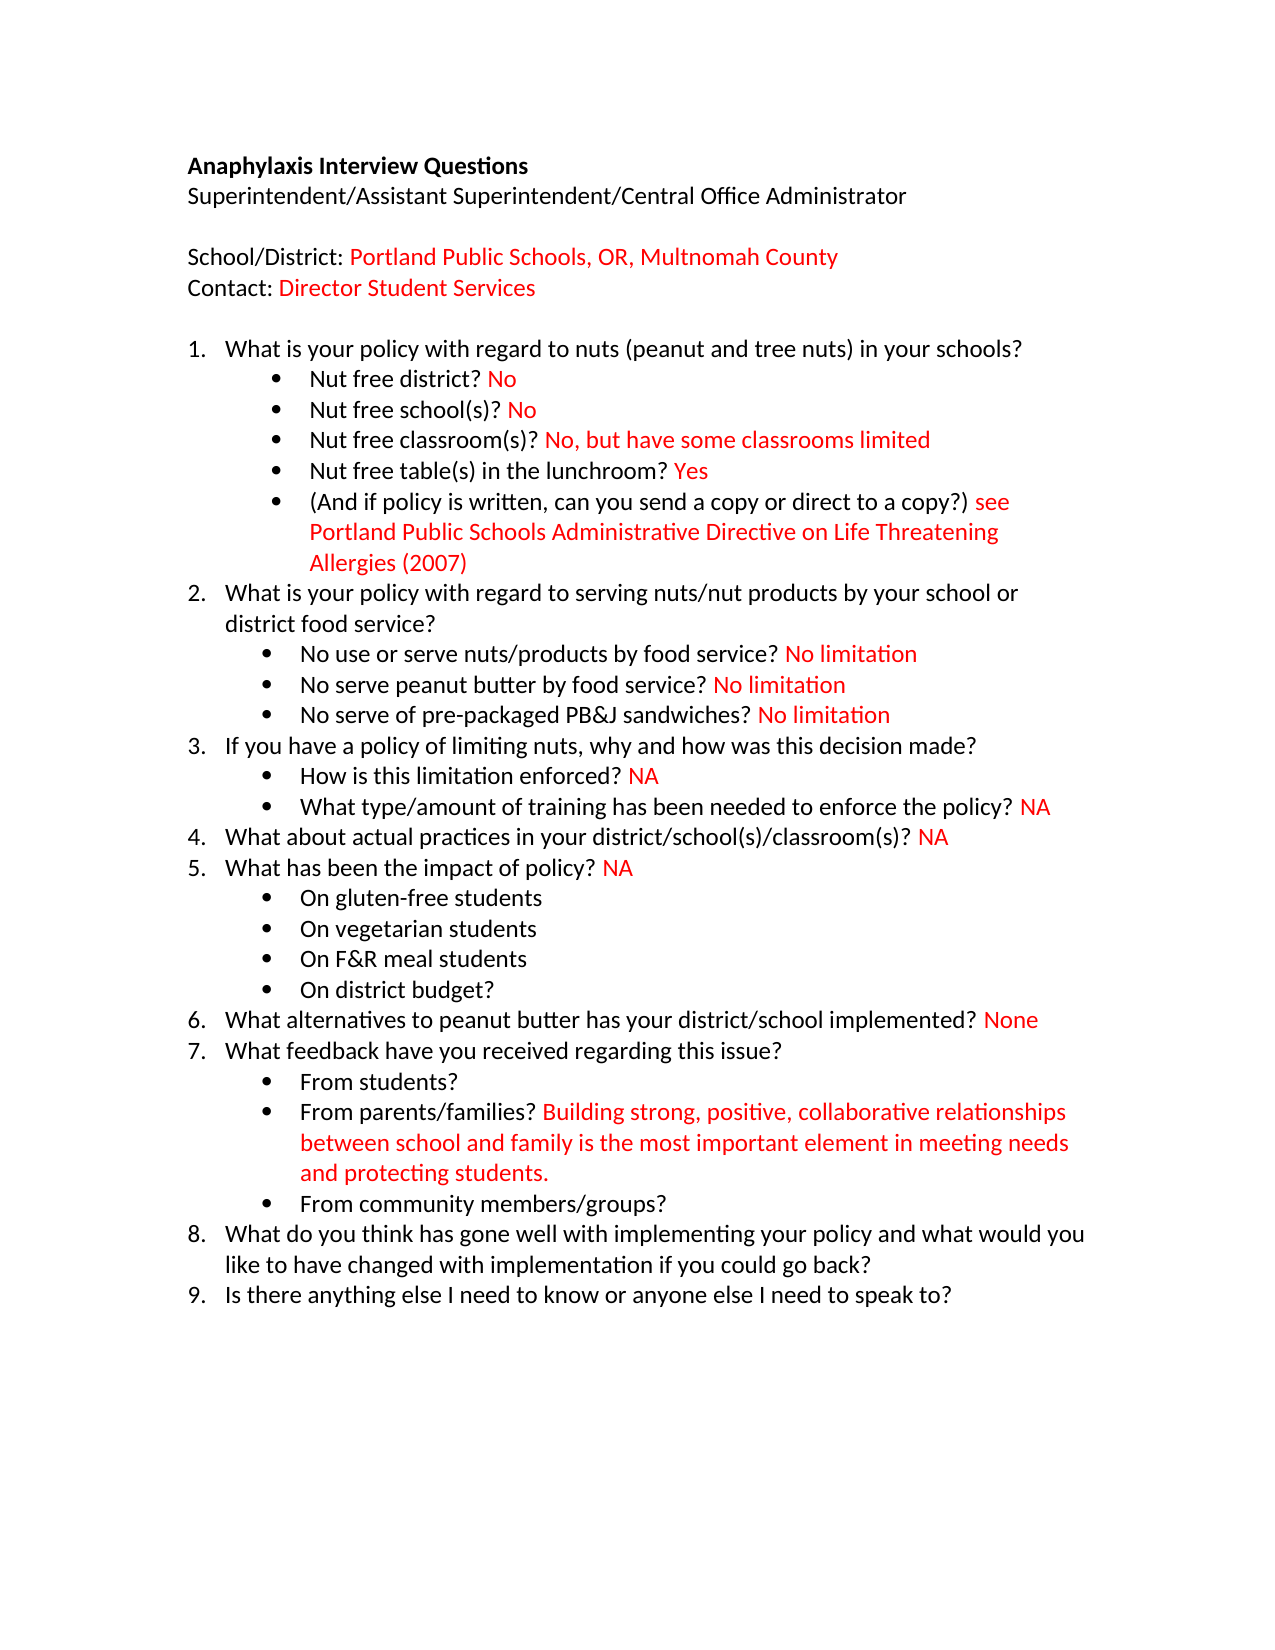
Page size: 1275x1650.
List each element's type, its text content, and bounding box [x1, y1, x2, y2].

list What feedback have you received regarding this issue? [187, 1035, 1087, 1066]
list What is your policy with regard to serving nuts/nut products by your school or district food service? [187, 577, 1087, 638]
list What type/amount of training has been needed to enforce the policy? NA [262, 791, 1087, 821]
list What is your policy with regard to nuts (peanut and tree nuts) in your schools? [187, 333, 1087, 364]
list Is there anything else I need to know or anyone else I need to speak to? [187, 1279, 1087, 1310]
list Nut free classroom(s)? No, but have some classrooms limited [272, 425, 1087, 455]
list On gluten-free students [262, 882, 1087, 913]
list Nut free table(s) in the lunchroom? Yes [272, 455, 1087, 486]
list No serve peanut butter by food service? No limitation [262, 669, 1087, 699]
list Nut free district? No [272, 364, 1087, 394]
text School/District: Portland Public Schools, OR, Multnomah County [187, 242, 1087, 272]
list On vegetarian students [262, 913, 1087, 943]
list No use or serve nuts/products by food service? No limitation [262, 638, 1087, 669]
list On district budget? [262, 974, 1087, 1004]
list If you have a policy of limiting nuts, why and how was this decision made? [187, 730, 1087, 760]
text Superintendent/Assistant Superintendent/Central Office Administrator [187, 181, 1087, 211]
list From students? [262, 1066, 1087, 1096]
list What alternatives to peanut butter has your district/school implemented? None [187, 1004, 1087, 1035]
list No serve of pre-packaged PB&J sandwiches? No limitation [262, 699, 1087, 730]
list What about actual practices in your district/school(s)/classroom(s)? NA [187, 821, 1087, 852]
text Contact: Director Student Services [187, 272, 1087, 303]
list What do you think has gone well with implementing your policy and what would you like to have changed with implementation if you could go back? [187, 1218, 1087, 1279]
list From community members/groups? [262, 1188, 1087, 1218]
list On F&R meal students [262, 943, 1087, 974]
text Anaphylaxis Interview Questions [187, 150, 1087, 181]
list How is this limitation enforced? NA [262, 760, 1087, 791]
list (And if policy is written, can you send a copy or direct to a copy?) see Portland Public Schools Administrative Directive on Life Threatening Allergies (2007) [272, 486, 1087, 577]
list What has been the impact of policy? NA [187, 852, 1087, 882]
list Nut free school(s)? No [272, 394, 1087, 425]
list From parents/families? Building strong, positive, collaborative relationships between school and family is the most important element in meeting needs and protecting students. [262, 1096, 1087, 1188]
